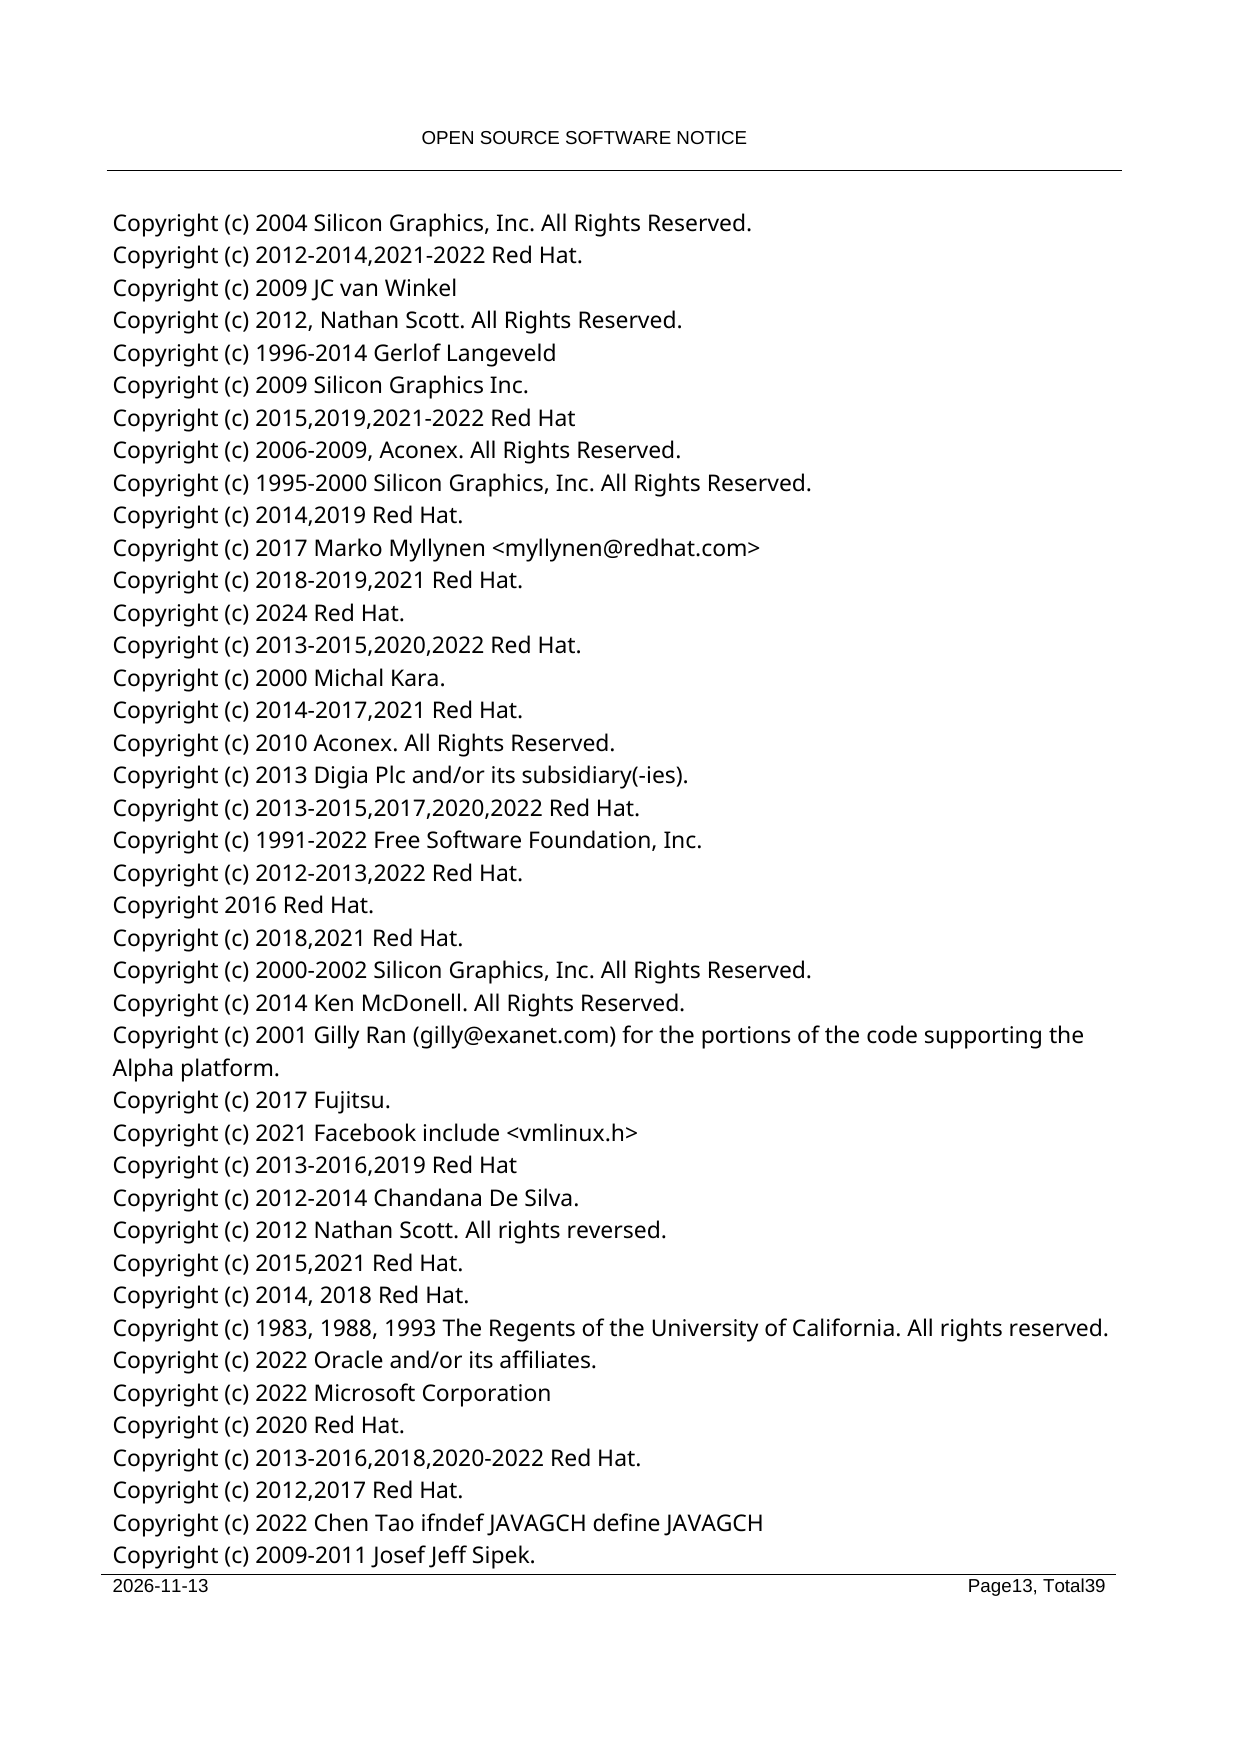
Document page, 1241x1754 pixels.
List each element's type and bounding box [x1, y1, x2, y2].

text [112, 206, 1128, 1571]
